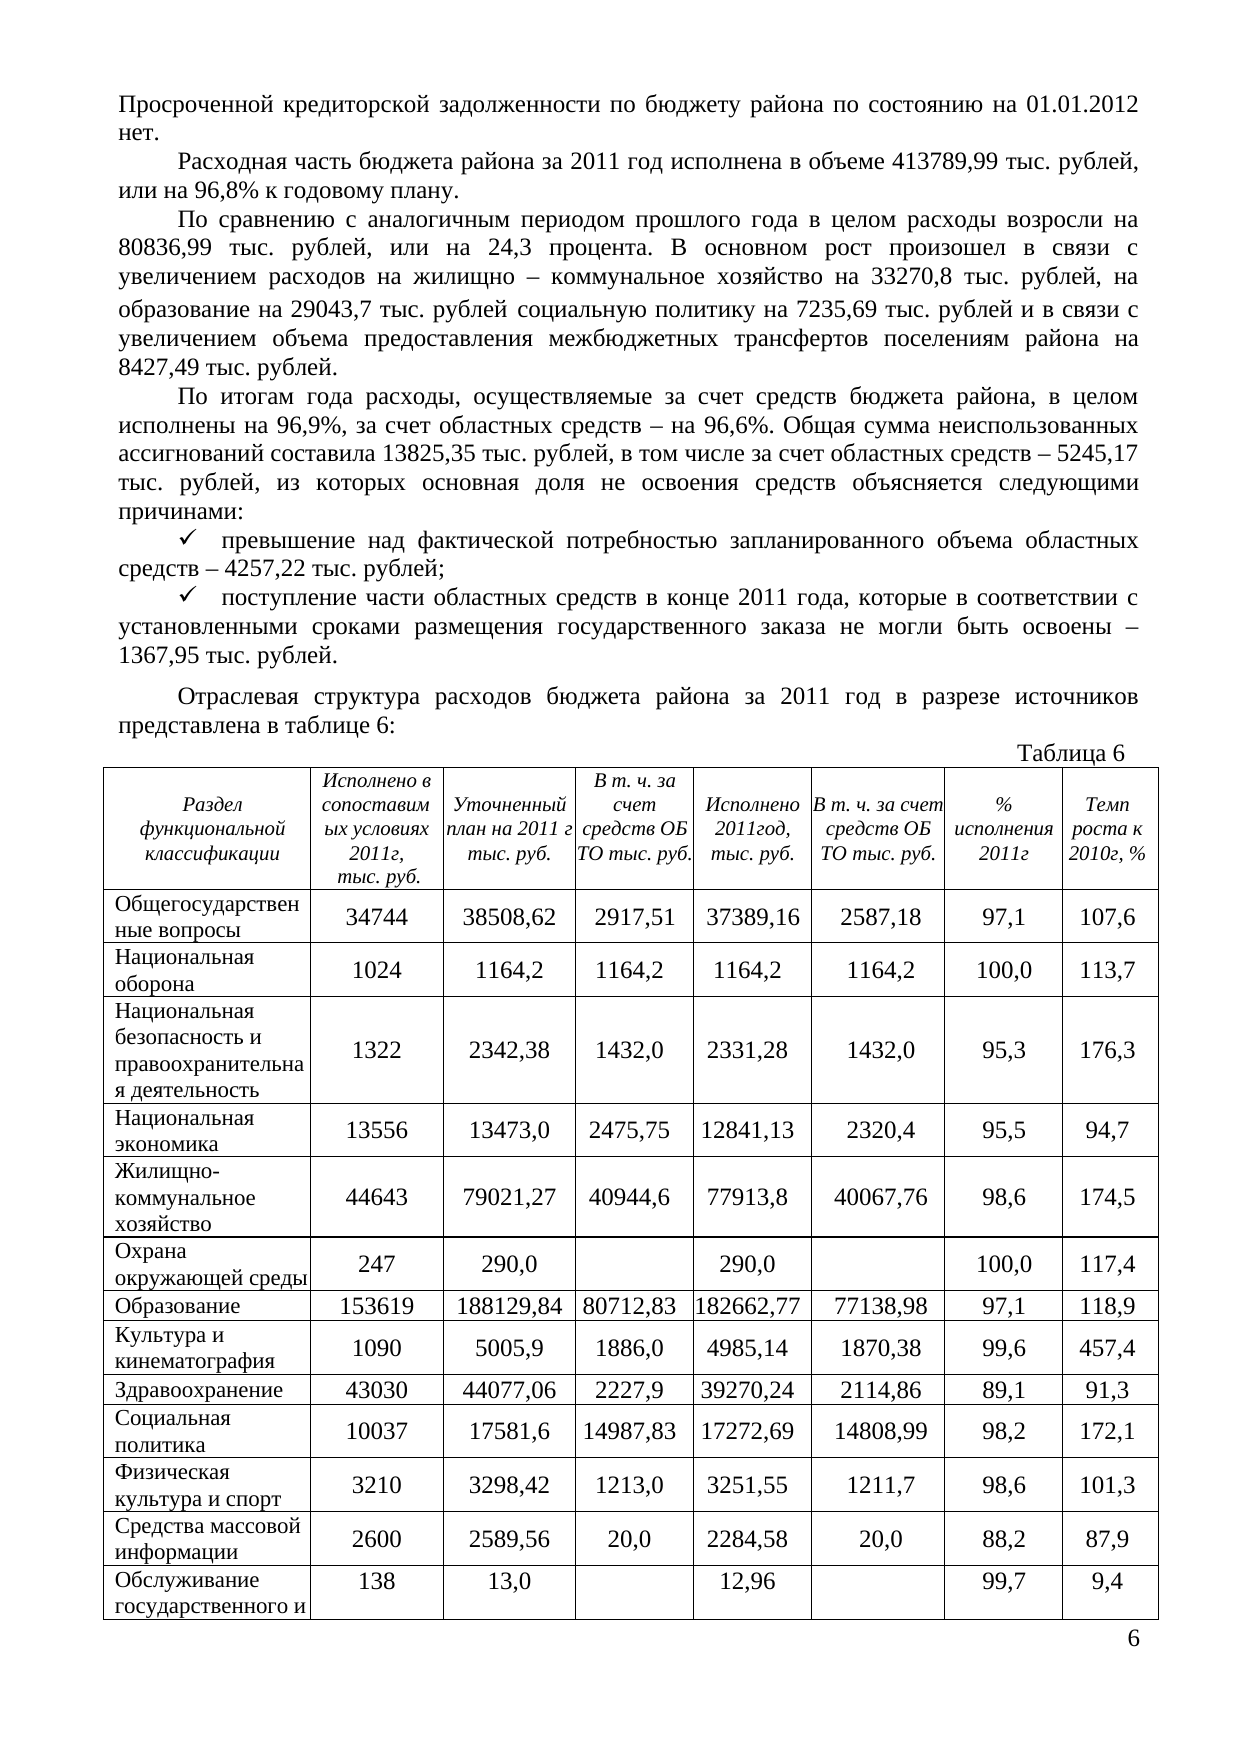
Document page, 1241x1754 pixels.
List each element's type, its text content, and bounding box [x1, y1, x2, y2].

table_cell 2284,58 [694, 1512, 811, 1565]
table_cell 290,0 [444, 1238, 575, 1290]
table_cell 17581,6 [444, 1405, 575, 1457]
table_cell 1164,2 [576, 943, 693, 996]
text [118, 89, 1140, 146]
table_cell 1870,38 [812, 1321, 944, 1374]
table_cell 1164,2 [444, 943, 575, 996]
table_cell 91,3 [1063, 1375, 1158, 1403]
table_cell 44643 [311, 1157, 443, 1236]
table_cell Образование [104, 1291, 310, 1320]
table_cell 20,0 [576, 1512, 693, 1565]
table_cell [576, 1566, 693, 1618]
table_cell 89,1 [945, 1375, 1062, 1403]
table_cell 5005,9 [444, 1321, 575, 1374]
table_cell 39270,24 [694, 1375, 811, 1403]
table_cell 14987,83 [576, 1405, 693, 1457]
table_cell 40067,76 [812, 1157, 944, 1236]
table_cell 153619 [311, 1291, 443, 1320]
table_cell 101,3 [1063, 1458, 1158, 1511]
table_cell 88,2 [945, 1512, 1062, 1565]
table_cell 1886,0 [576, 1321, 693, 1374]
table_cell 98,2 [945, 1405, 1062, 1457]
table_cell 107,6 [1063, 890, 1158, 942]
table_cell 174,5 [1063, 1157, 1158, 1236]
table_cell 38508,62 [444, 890, 575, 942]
table_cell 44077,06 [444, 1375, 575, 1403]
table_cell 80712,83 [576, 1291, 693, 1320]
table_cell 1024 [311, 943, 443, 996]
table_cell Национальная оборона [104, 943, 310, 996]
table_cell 99,7 [945, 1566, 1062, 1618]
table_cell 2475,75 [576, 1104, 693, 1156]
table_cell 87,9 [1063, 1512, 1158, 1565]
table_cell Охрана окружающей среды [104, 1238, 310, 1290]
table_header % исполнения 2011г [945, 768, 1062, 888]
table_cell 457,4 [1063, 1321, 1158, 1374]
table_cell 37389,16 [694, 890, 811, 942]
table_cell Национальная безопасность и правоохранительная деятельность [104, 997, 310, 1102]
table_cell 1432,0 [812, 997, 944, 1102]
table_cell 188129,84 [444, 1291, 575, 1320]
table_cell 97,1 [945, 1291, 1062, 1320]
list поступление части областных средств в конце 2011 года, которые в соответствии с установленными сроками размещения государственного заказа не могли быть освоены – 1367,95 тыс. рублей. [118, 582, 1140, 668]
table_cell 2917,51 [576, 890, 693, 942]
table_cell 20,0 [812, 1512, 944, 1565]
table_cell 2331,28 [694, 997, 811, 1102]
table_cell 2589,56 [444, 1512, 575, 1565]
table_cell 1211,7 [812, 1458, 944, 1511]
table_cell 2600 [311, 1512, 443, 1565]
table_cell [576, 1238, 693, 1290]
table_header Темп роста к 2010г, % [1063, 768, 1158, 888]
table_cell 14808,99 [812, 1405, 944, 1457]
table_cell 3210 [311, 1458, 443, 1511]
table_cell 95,5 [945, 1104, 1062, 1156]
table_cell 98,6 [945, 1157, 1062, 1236]
text Расходная часть бюджета района за 2011 год исполнена в объеме 413789,99 тыс. рублей, или на 96,8% к годовому плану. [118, 146, 1140, 204]
table_cell 10037 [311, 1405, 443, 1457]
table_cell 3251,55 [694, 1458, 811, 1511]
table_cell [812, 1238, 944, 1290]
table_cell 2587,18 [812, 890, 944, 942]
table_cell 13556 [311, 1104, 443, 1156]
table_cell Здравоохранение [104, 1375, 310, 1403]
table_cell 1090 [311, 1321, 443, 1374]
table_cell 2114,86 [812, 1375, 944, 1403]
table_header В т. ч. за счет средств ОБ ТО тыс. руб. [812, 768, 944, 888]
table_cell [104, 1566, 310, 1618]
table_cell 1432,0 [576, 997, 693, 1102]
table_cell 3298,42 [444, 1458, 575, 1511]
table_cell 182662,77 [694, 1291, 811, 1320]
table_cell Социальная политика [104, 1405, 310, 1457]
table_cell 97,1 [945, 890, 1062, 942]
table_cell 79021,27 [444, 1157, 575, 1236]
table_cell 12841,13 [694, 1104, 811, 1156]
table_cell Жилищно-коммунальное хозяйство [104, 1157, 310, 1236]
table_cell 2320,4 [812, 1104, 944, 1156]
table_cell 9,4 [1063, 1566, 1158, 1618]
table_cell 2227,9 [576, 1375, 693, 1403]
table_cell 40944,6 [576, 1157, 693, 1236]
table_cell 94,7 [1063, 1104, 1158, 1156]
table_cell 113,7 [1063, 943, 1158, 996]
table_cell 100,0 [945, 943, 1062, 996]
table_cell 117,4 [1063, 1238, 1158, 1290]
table_cell 172,1 [1063, 1405, 1158, 1457]
table_cell 1164,2 [694, 943, 811, 996]
table_cell 1164,2 [812, 943, 944, 996]
table_cell 176,3 [1063, 997, 1158, 1102]
table_cell 95,3 [945, 997, 1062, 1102]
table_cell 1213,0 [576, 1458, 693, 1511]
table_cell 138 [311, 1566, 443, 1618]
table_header Уточненный план на 2011 г тыс. руб. [444, 768, 575, 888]
table_cell 118,9 [1063, 1291, 1158, 1320]
table_cell 17272,69 [694, 1405, 811, 1457]
table_cell 12,96 [694, 1566, 811, 1618]
text Отраслевая структура расходов бюджета района за 2011 год в разрезе источников представлена в таблице 6: [118, 681, 1140, 738]
text По сравнению с аналогичным периодом прошлого года в целом расходы возросли на 80836,99 тыс. рублей, или на 24,3 процента. В основном рост произошел в связи с увеличением расходов на жилищно – коммунальное хозяйство на 33270,8 тыс. рублей, на образование на 29043,7 тыс. рублей социальную политику на 7235,69 тыс. рублей и в связи с увеличением объема предоставления межбюджетных трансфертов поселениям района на 8427,49 тыс. рублей. [118, 204, 1140, 381]
table_cell 247 [311, 1238, 443, 1290]
table_cell 34744 [311, 890, 443, 942]
text По итогам года расходы, осуществляемые за счет средств бюджета района, в целом исполнены на 96,9%, за счет областных средств – на 96,6%. Общая сумма неиспользованных ассигнований составила 13825,35 тыс. рублей, в том числе за счет областных средств – 5245,17 тыс. рублей, из которых основная доля не освоения средств объясняется следующими причинами: [118, 381, 1140, 525]
table_cell Культура и кинематография [104, 1321, 310, 1374]
list превышение над фактической потребностью запланированного объема областных средств – 4257,22 тыс. рублей; [118, 525, 1140, 582]
table_cell 77913,8 [694, 1157, 811, 1236]
table_cell 77138,98 [812, 1291, 944, 1320]
table_cell 13,0 [444, 1566, 575, 1618]
table_cell Общегосударственные вопросы [104, 890, 310, 942]
table_cell 4985,14 [694, 1321, 811, 1374]
table_cell 13473,0 [444, 1104, 575, 1156]
subtitle Таблица 6 [118, 738, 1125, 767]
table_header Исполнено в сопоставимых условиях 2011г, тыс. руб. [311, 768, 443, 888]
table_cell 2342,38 [444, 997, 575, 1102]
table_header В т. ч. за счет средств ОБ ТО тыс. руб. [576, 768, 693, 888]
table_cell Физическая культура и спорт [104, 1458, 310, 1511]
table_cell 1322 [311, 997, 443, 1102]
table_cell Национальная экономика [104, 1104, 310, 1156]
table_cell 98,6 [945, 1458, 1062, 1511]
table_cell [812, 1566, 944, 1618]
table_cell 43030 [311, 1375, 443, 1403]
table_cell 100,0 [945, 1238, 1062, 1290]
table_header Раздел функциональной классификации [104, 768, 310, 888]
table_cell 290,0 [694, 1238, 811, 1290]
table_header Исполнено 2011год, тыс. руб. [694, 768, 811, 888]
table_cell 99,6 [945, 1321, 1062, 1374]
table_cell Средства массовой информации [104, 1512, 310, 1565]
